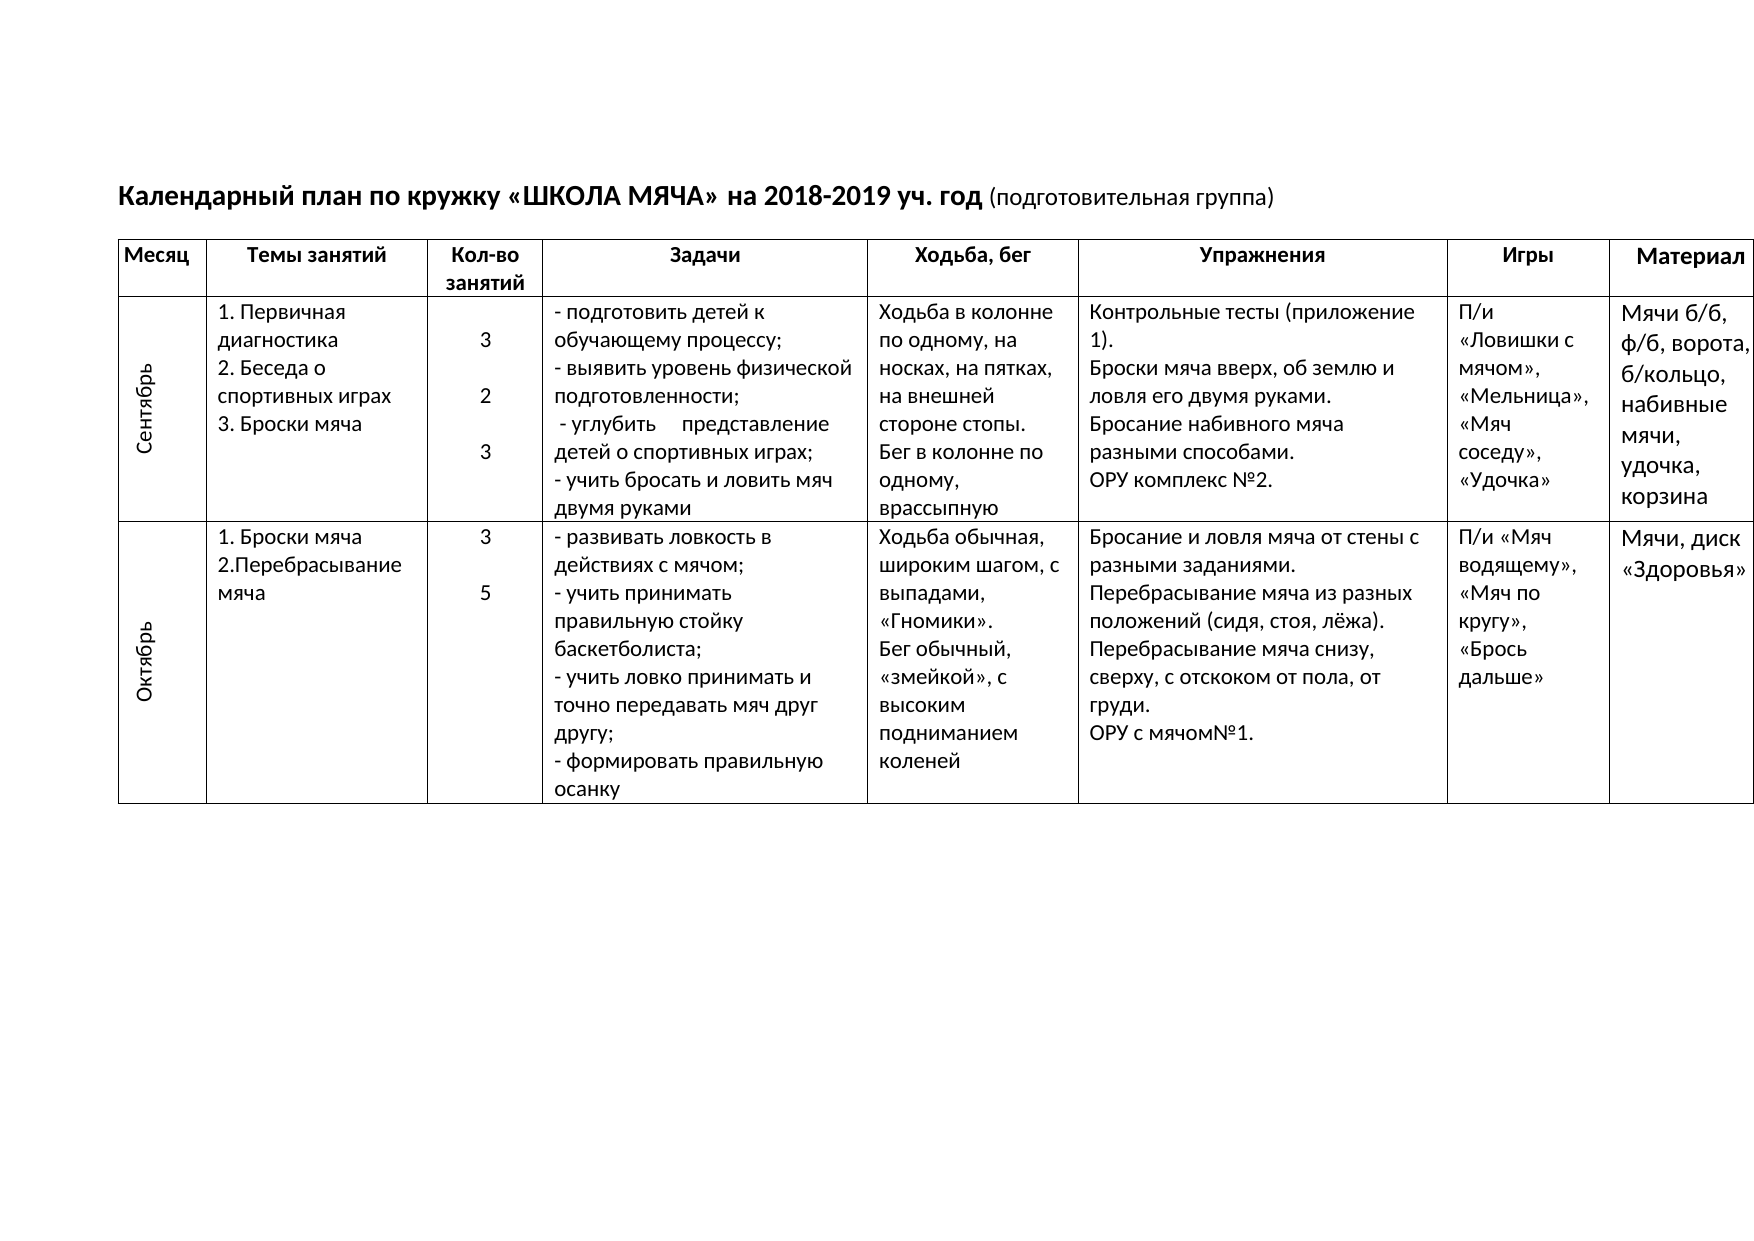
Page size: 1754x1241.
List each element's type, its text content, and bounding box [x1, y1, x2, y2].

table_cell 1. Первичная диагностика 2. Беседа о спортивных играх 3. Броски мяча [207, 297, 427, 521]
table_header Материал [1610, 240, 1753, 296]
table_cell 3 2 3 [428, 297, 542, 521]
table_cell Ходьба обычная, широким шагом, с выпадами, «Гномики». Бег обычный, «змейкой», с высоким подниманием коленей [868, 522, 1078, 802]
table_header Темы занятий [207, 240, 427, 296]
table_cell 1. Броски мяча 2.Перебрасывание мяча [207, 522, 427, 802]
table_header Задачи [543, 240, 867, 296]
table_cell П/и «Ловишки с мячом», «Мельница», «Мяч соседу», «Удочка» [1448, 297, 1609, 521]
table_header Кол-во занятий [428, 240, 542, 296]
table_cell Контрольные тесты (приложение 1). Броски мяча вверх, об землю и ловля его двумя руками. Бросание набивного мяча разными способами. ОРУ комплекс №2. [1079, 297, 1447, 521]
table_header Упражнения [1079, 240, 1447, 296]
table_cell Мячи, диск «Здоровья» [1610, 522, 1753, 802]
table_cell П/и «Мяч водящему», «Мяч по кругу», «Брось дальше» [1448, 522, 1609, 802]
table_header Игры [1448, 240, 1609, 296]
table_cell Бросание и ловля мяча от стены с разными заданиями. Перебрасывание мяча из разных положений (сидя, стоя, лёжа). Перебрасывание мяча снизу, сверху, с отскоком от пола, от груди. ОРУ с мячом№1. [1079, 522, 1447, 802]
table_cell Октябрь [119, 522, 206, 802]
table_cell - развивать ловкость в действиях с мячом; - учить принимать правильную стойку баскетболиста; - учить ловко принимать и точно передавать мяч друг другу; - формировать правильную осанку [543, 522, 867, 802]
table_header Месяц [119, 240, 206, 296]
table_header Ходьба, бег [868, 240, 1078, 296]
text Календарный план по кружку «ШКОЛА МЯЧА» на 2018-2019 уч. год (подготовительная группа) [118, 177, 1636, 213]
table_cell Сентябрь [119, 297, 206, 521]
table_cell 3 5 [428, 522, 542, 802]
table_cell Мячи б/б, ф/б, ворота, б/кольцо, набивные мячи, удочка, корзина [1610, 297, 1753, 521]
table_cell - подготовить детей к обучающему процессу; - выявить уровень физической подготовленности; - углубить представление детей о спортивных играх; - учить бросать и ловить мяч двумя руками [543, 297, 867, 521]
table_cell Ходьба в колонне по одному, на носках, на пятках, на внешней стороне стопы. Бег в колонне по одному, врассыпную [868, 297, 1078, 521]
